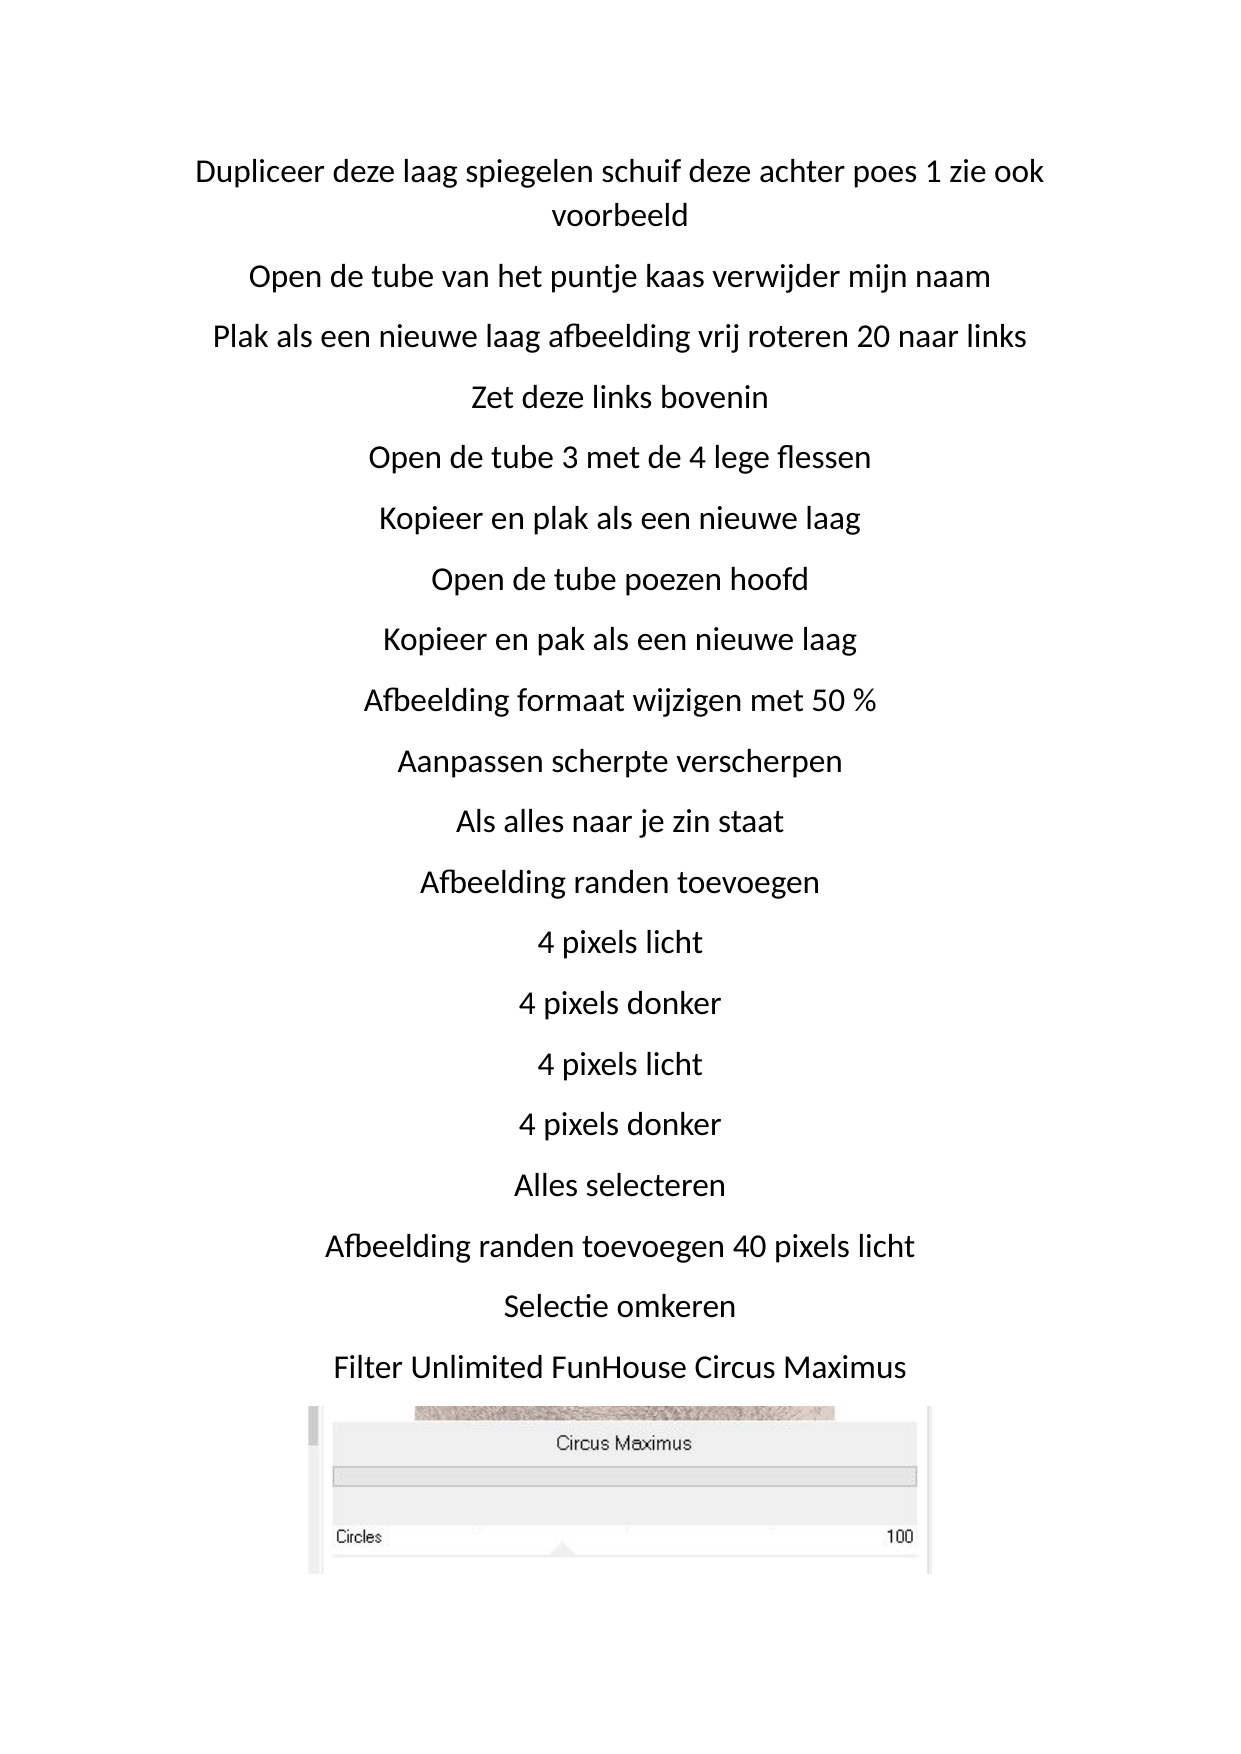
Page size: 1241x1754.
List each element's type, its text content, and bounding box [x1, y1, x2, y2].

text Afbeelding randen toevoegen [150, 861, 1090, 902]
text Filter Unlimited FunHouse Circus Maximus [150, 1346, 1090, 1387]
text Kopieer en plak als een nieuwe laag [150, 497, 1090, 538]
text Aanpassen scherpte verscherpen [150, 739, 1090, 780]
text Selectie omkeren [150, 1285, 1090, 1326]
text 4 pixels donker [150, 1103, 1090, 1144]
text 4 pixels licht [150, 1043, 1090, 1083]
text Open de tube van het puntje kaas verwijder mijn naam [150, 254, 1090, 295]
text Kopieer en pak als een nieuwe laag [150, 618, 1090, 659]
text Open de tube 3 met de 4 lege flessen [150, 436, 1090, 477]
text Dupliceer deze laag spiegelen schuif deze achter poes 1 zie ook voorbeeld [150, 150, 1090, 235]
text 4 pixels licht [150, 921, 1090, 962]
text Plak als een nieuwe laag afbeelding vrij roteren 20 naar links [150, 315, 1090, 356]
text Open de tube poezen hoofd [150, 558, 1090, 598]
text Zet deze links bovenin [150, 376, 1090, 417]
text Als alles naar je zin staat [150, 800, 1090, 841]
text Afbeelding formaat wijzigen met 50 % [150, 679, 1090, 720]
text 4 pixels donker [150, 982, 1090, 1023]
text Alles selecteren [150, 1164, 1090, 1205]
text Afbeelding randen toevoegen 40 pixels licht [150, 1224, 1090, 1265]
